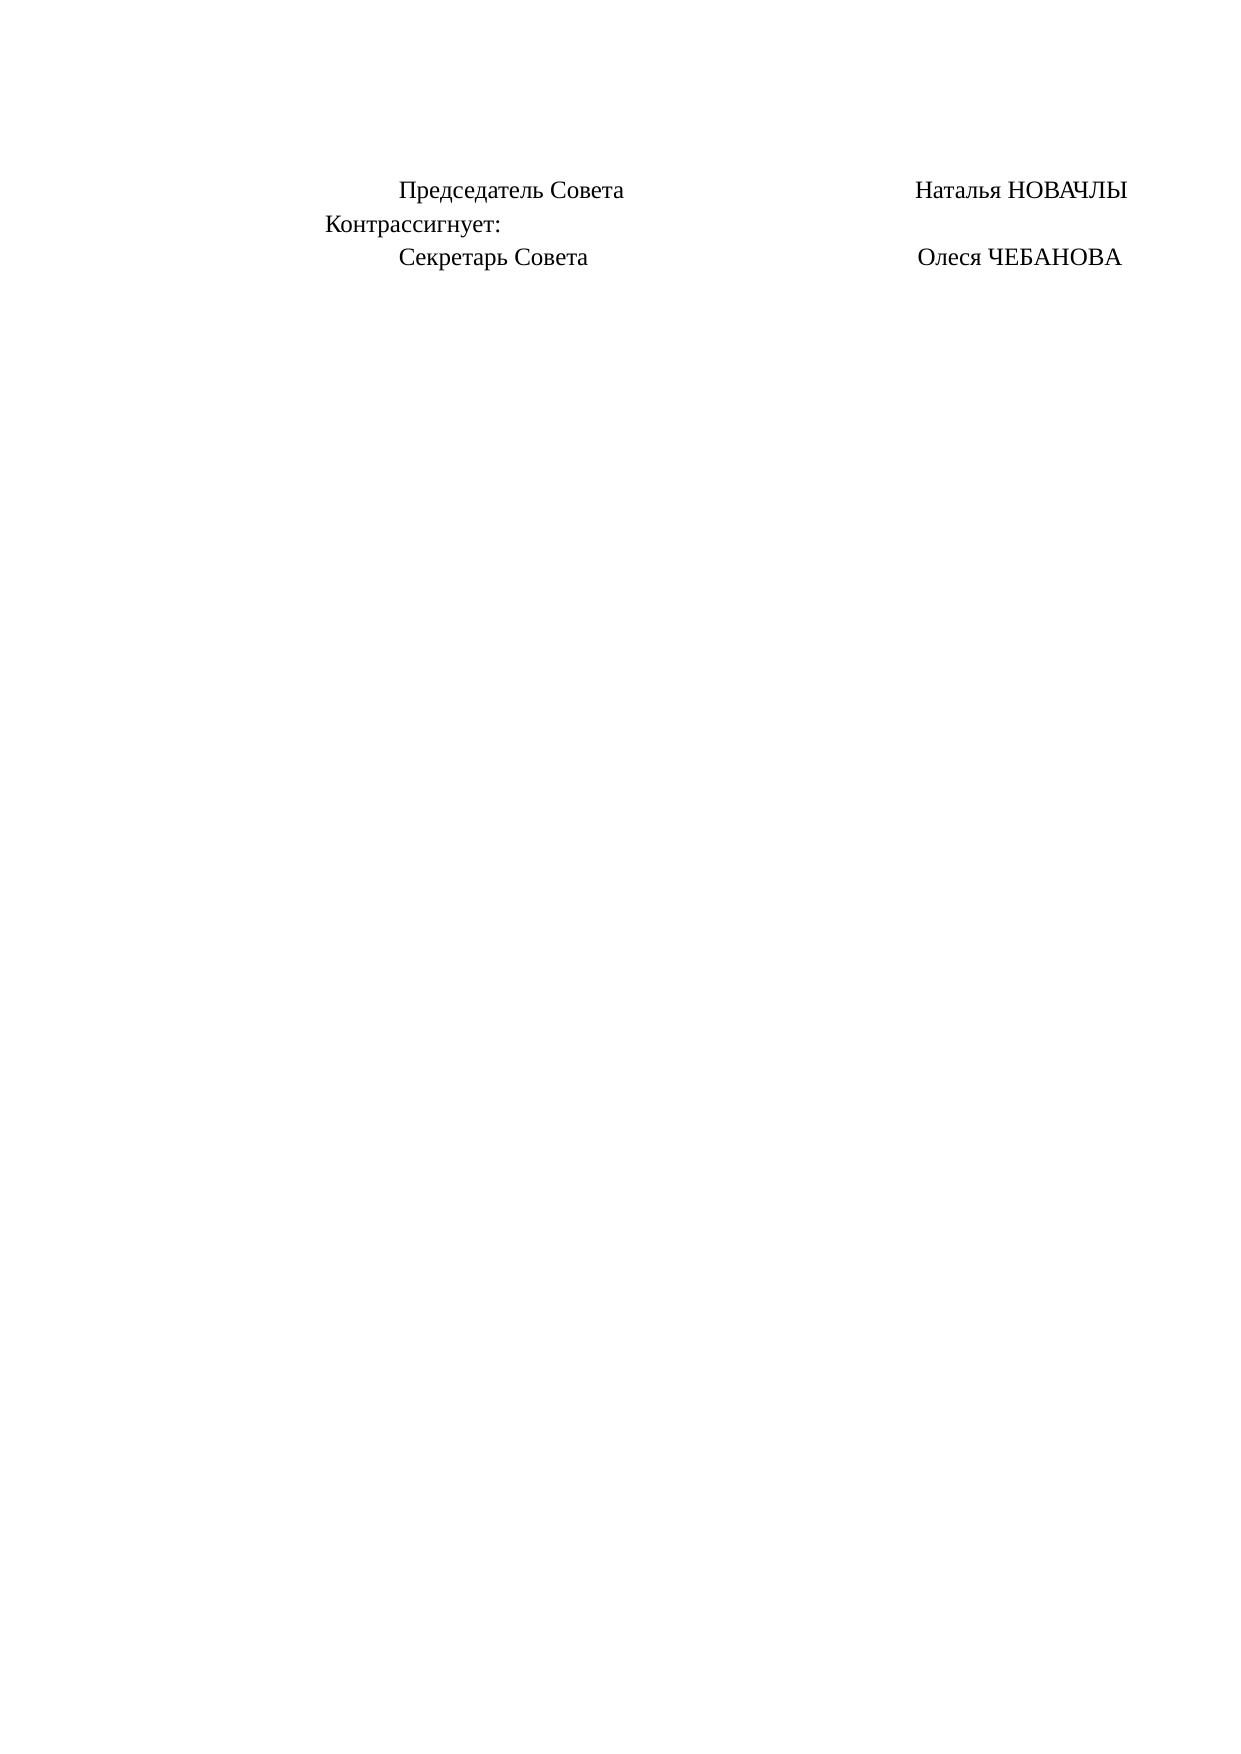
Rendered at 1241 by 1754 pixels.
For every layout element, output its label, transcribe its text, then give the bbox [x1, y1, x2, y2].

text Секретарь Совета Олеся ЧЕБАНОВА [325, 242, 1152, 270]
text Контрассигнует: [177, 209, 1152, 237]
text Председатель Совета Наталья НОВАЧЛЫ [325, 176, 1152, 204]
